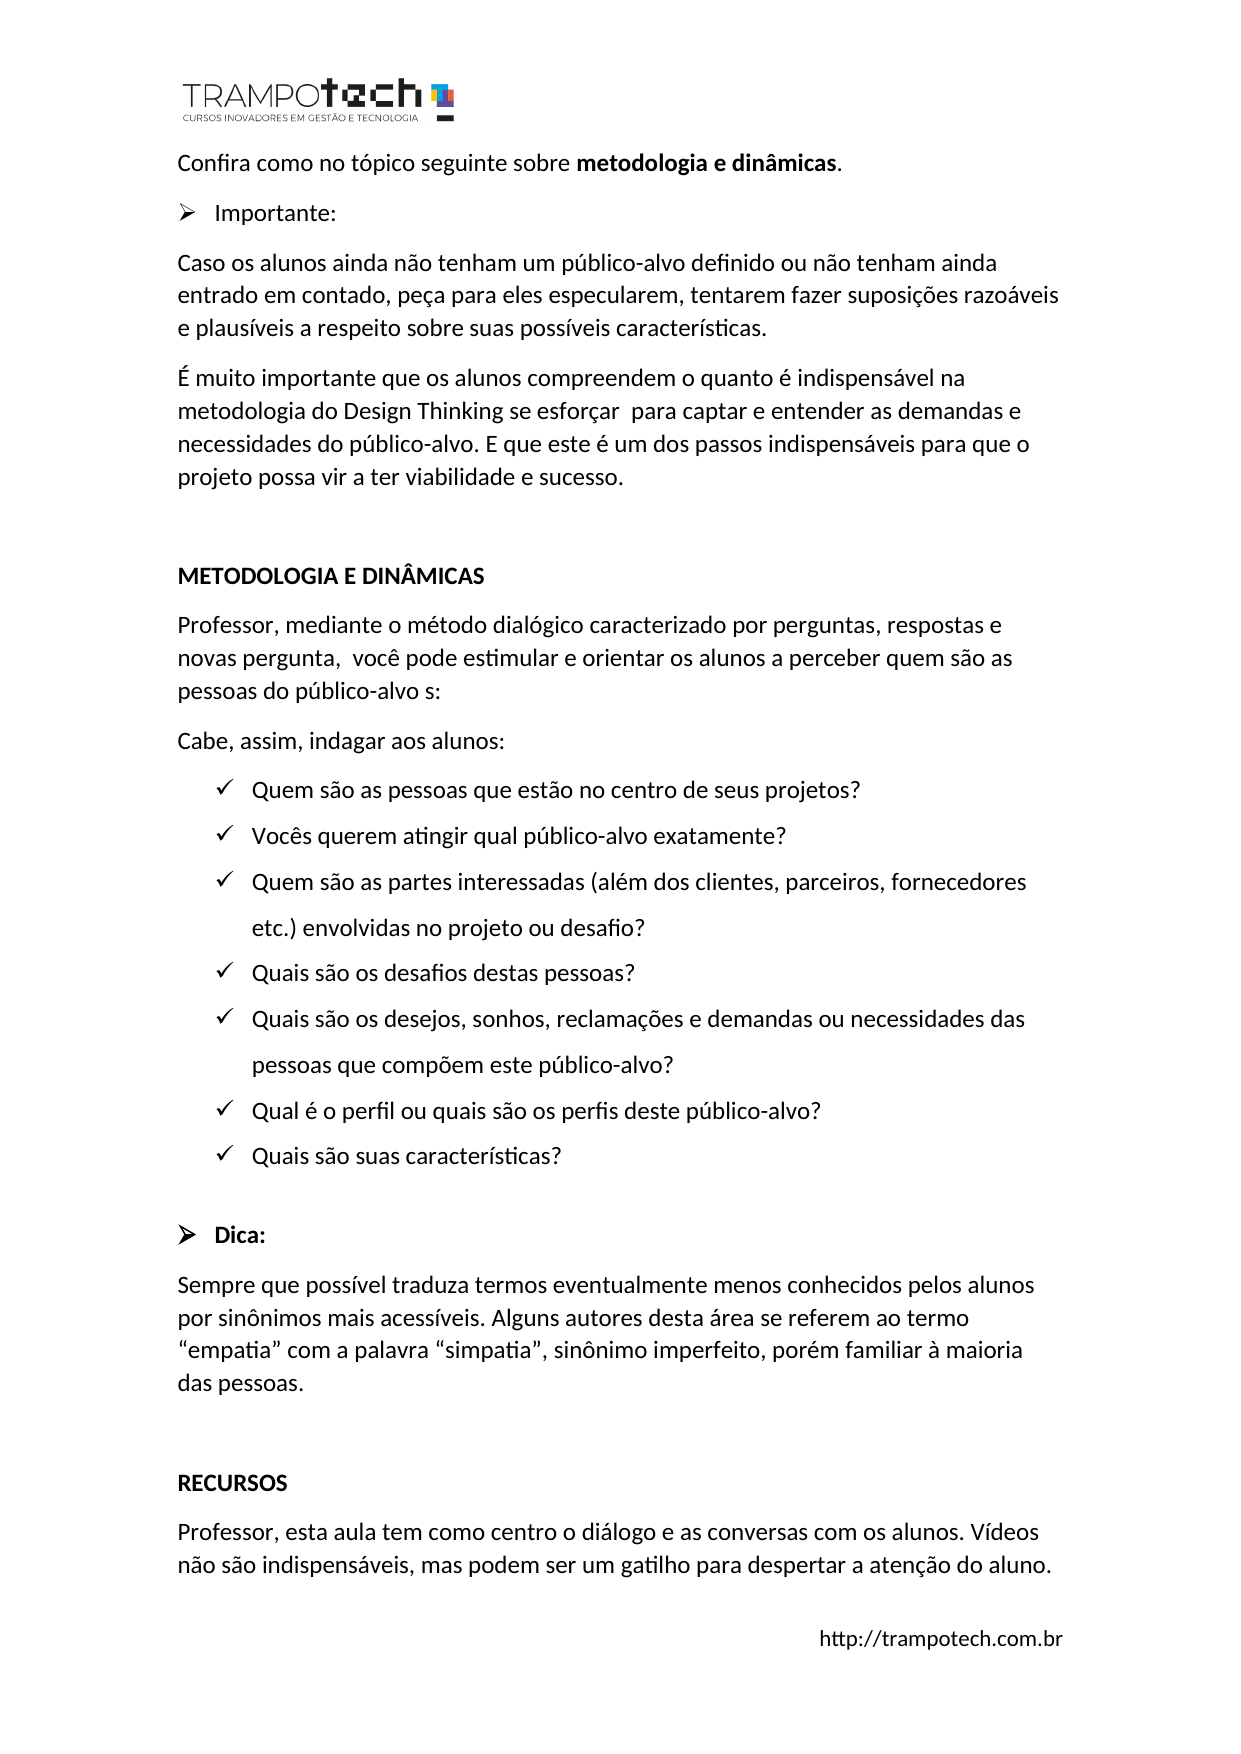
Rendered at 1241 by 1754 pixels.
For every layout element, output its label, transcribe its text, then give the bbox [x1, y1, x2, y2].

text Professor, mediante o método dialógico caracterizado por perguntas, respostas e novas pergunta, você pode estimular e orientar os alunos a perceber quem são as pessoas do público-alvo s: [177, 610, 1063, 706]
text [177, 1516, 1063, 1580]
list Quais são os desafios destas pessoas? [214, 958, 1063, 988]
text Cabe, assim, indagar aos alunos: [177, 725, 1063, 756]
picture [177, 73, 460, 128]
text RECURSOS [177, 1467, 1063, 1497]
list Quem são as partes interessadas (além dos clientes, parceiros, fornecedores etc.) envolvidas no projeto ou desafio? [214, 866, 1063, 942]
list Quais são suas características? [214, 1141, 1063, 1171]
text METODOLOGIA E DINÂMICAS [177, 560, 1063, 591]
list Quem são as pessoas que estão no centro de seus projetos? [214, 775, 1063, 805]
list Qual é o perfil ou quais são os perfis deste público-alvo? [214, 1095, 1063, 1125]
text É muito importante que os alunos compreendem o quanto é indispensável na metodologia do Design Thinking se esforçar para captar e entender as demandas e necessidades do público-alvo. E que este é um dos passos indispensáveis para que o projeto possa vir a ter viabilidade e sucesso. [177, 362, 1063, 491]
list Dica: [177, 1219, 1063, 1250]
text Caso os alunos ainda não tenham um público-alvo definido ou não tenham ainda entrado em contado, peça para eles especularem, tentarem fazer suposições razoáveis e plausíveis a respeito sobre suas possíveis características. [177, 247, 1063, 343]
text Sempre que possível traduza termos eventualmente menos conhecidos pelos alunos por sinônimos mais acessíveis. Alguns autores desta área se referem ao termo “empatia” com a palavra “simpatia”, sinônimo imperfeito, porém familiar à maioria das pessoas. [177, 1269, 1063, 1398]
list Vocês querem atingir qual público-alvo exatamente? [214, 820, 1063, 851]
text Confira como no tópico seguinte sobre metodologia e dinâmicas. [177, 148, 1063, 178]
list Quais são os desejos, sonhos, reclamações e demandas ou necessidades das pessoas que compõem este público-alvo? [214, 1003, 1063, 1079]
list Importante: [177, 197, 1063, 228]
